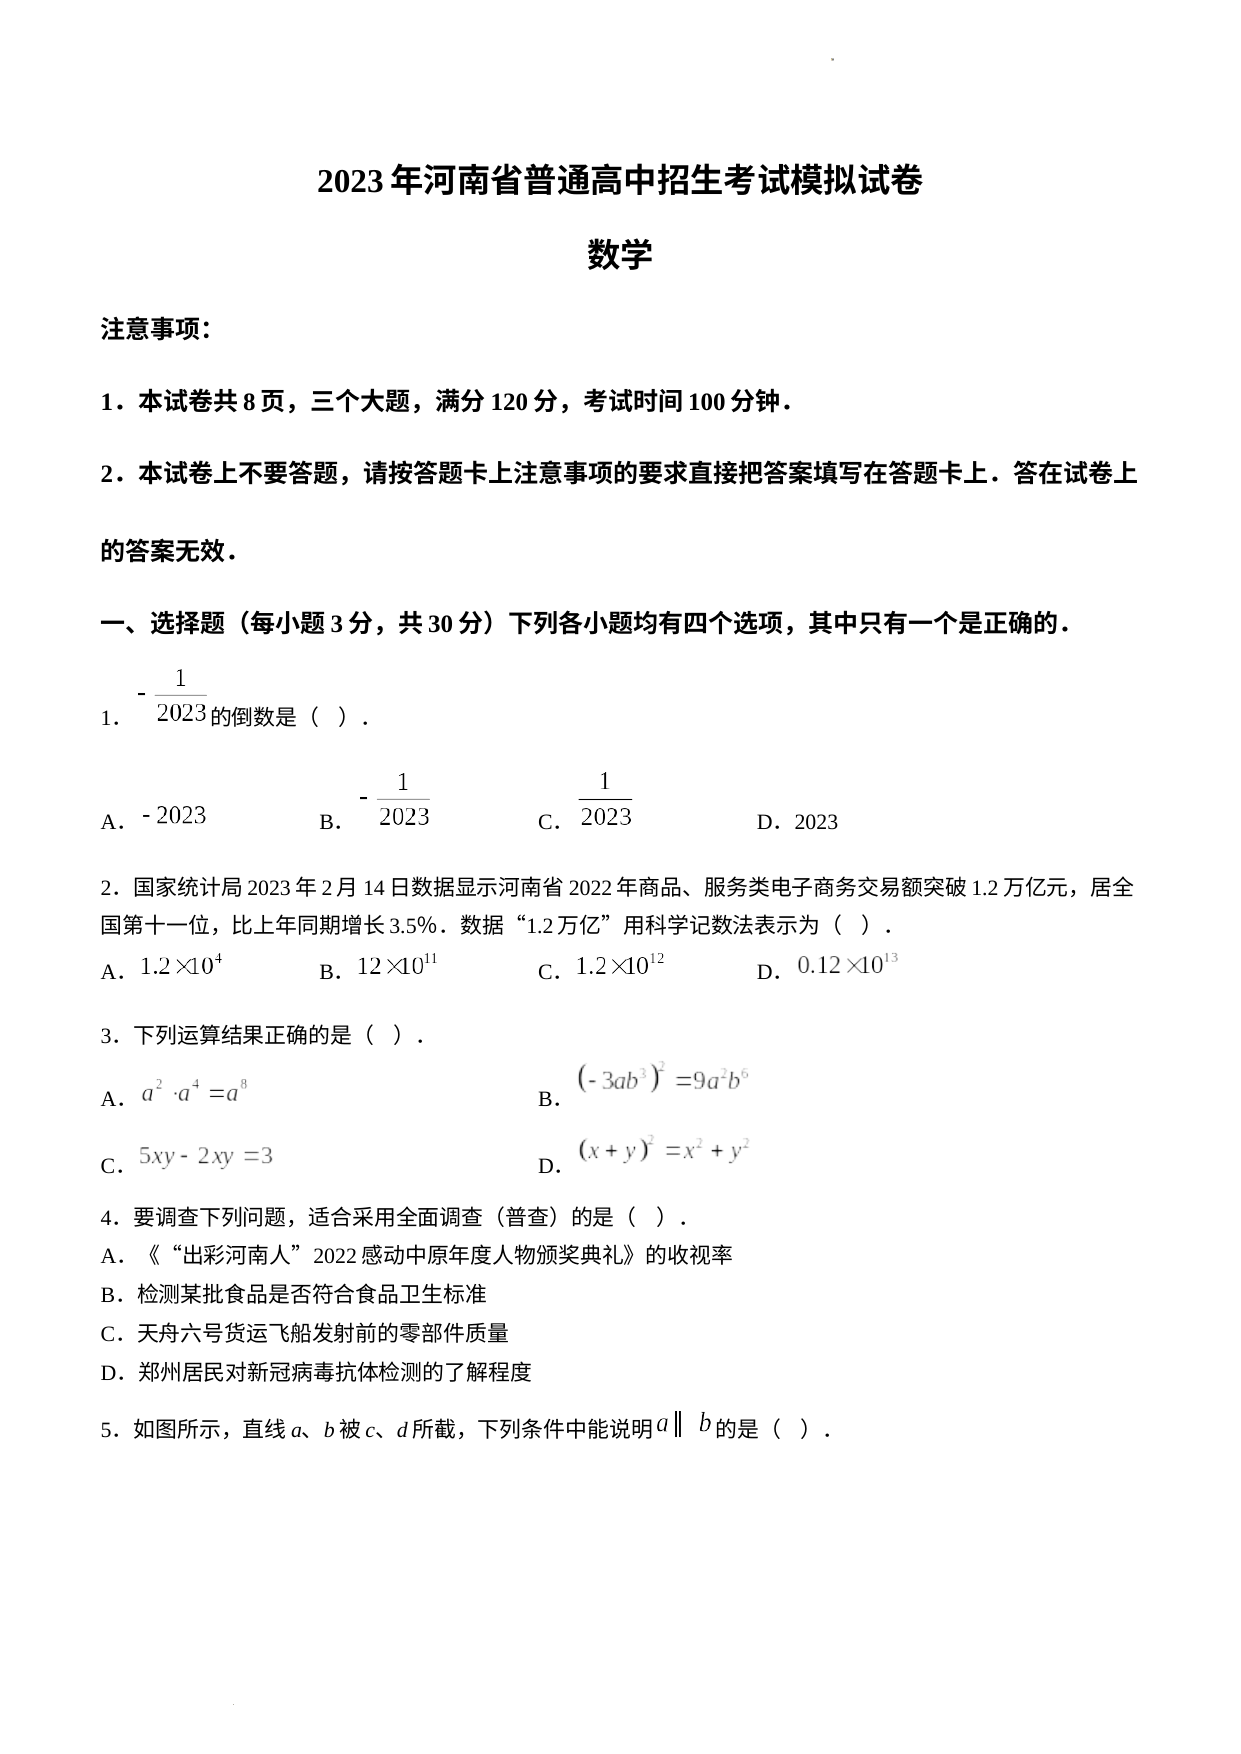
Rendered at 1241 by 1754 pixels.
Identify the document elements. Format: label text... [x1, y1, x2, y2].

text 1．的倒数是（ ）． [100, 662, 1140, 759]
text 3．下列运算结果正确的是（ ）． [100, 1018, 1140, 1051]
text A． B． [100, 1057, 1140, 1122]
text 2．国家统计局2023年2月14日数据显示河南省2022年商品、服务类电子商务交易额突破1.2万亿元，居全国第十一位，比上年同期增长3.5％．数据“1.2万亿”用科学记数法表示为（ ）． [100, 869, 1140, 941]
text 2023年河南省普通高中招生考试模拟试卷 [100, 146, 1140, 211]
text C． D． [100, 1128, 1140, 1193]
text A． B． C． D．2023 [100, 765, 1140, 863]
text C．天舟六号货运飞船发射前的零部件质量 [100, 1316, 1140, 1348]
text 注意事项： [100, 295, 1140, 360]
text 4．要调查下列问题，适合采用全面调查（普查）的是（ ）． [100, 1199, 1140, 1232]
text 5．如图所示，直线a、b被c、d所截，下列条件中能说明的是（ ）． [100, 1393, 1140, 1458]
text 1．本试卷共8页，三个大题，满分120分，考试时间100分钟． [100, 367, 1140, 432]
text 一、选择题（每小题3分，共30分）下列各小题均有四个选项，其中只有一个是正确的． [100, 589, 1140, 654]
text A． B． C． D． [100, 947, 1140, 1012]
text A．《“出彩河南人”2022感动中原年度人物颁奖典礼》的收视率 [100, 1238, 1140, 1271]
text B．检测某批食品是否符合食品卫生标准 [100, 1277, 1140, 1309]
text 2．本试卷上不要答题，请按答题卡上注意事项的要求直接把答案填写在答题卡上．答在试卷上的答案无效． [100, 439, 1140, 582]
text D．郑州居民对新冠病毒抗体检测的了解程度 [100, 1354, 1140, 1387]
text 数学 [100, 220, 1140, 285]
